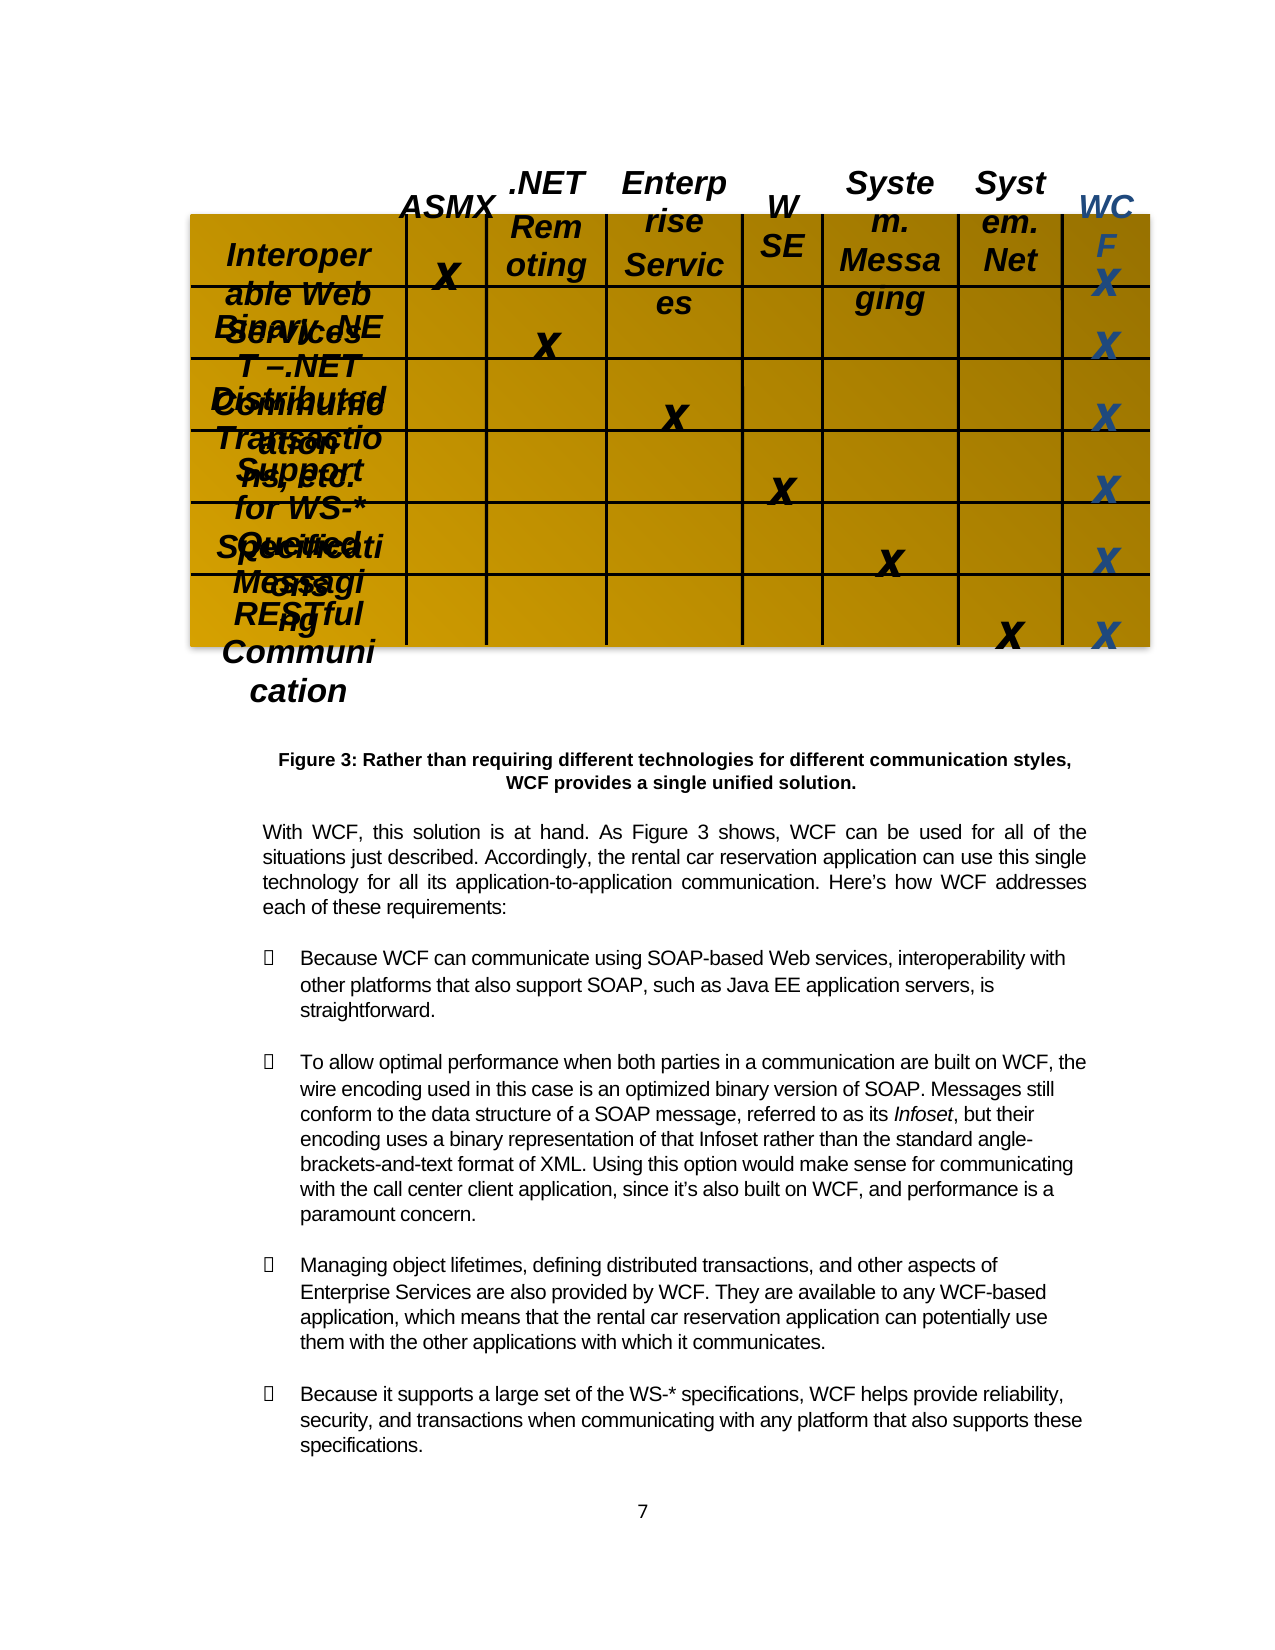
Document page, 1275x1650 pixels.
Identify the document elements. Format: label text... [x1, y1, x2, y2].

text With WCF, this solution is at hand. As Figure 3 shows, WCF can be used for all of the situations just described. Accordingly, the rental car reservation application can use this single technology for all its application-to-application communication. Here’s how WCF addresses each of these requirements: [262, 818, 1087, 918]
text Because it supports a large set of the WS-* specifications, WCF helps provide reliability, security, and transactions when communicating with any platform that also supports these specifications. [262, 1379, 1087, 1457]
text Managing object lifetimes, defining distributed transactions, and other aspects of Enterprise Services are also provided by WCF. They are available to any WCF-based application, which means that the rental car reservation application can potentially use them with the other applications with which it communicates. [262, 1250, 1087, 1354]
text Because WCF can communicate using SOAP-based Web services, interoperability with other platforms that also support SOAP, such as Java EE application servers, is straightforward. [262, 943, 1087, 1022]
text To allow optimal performance when both parties in a communication are built on WCF, the wire encoding used in this case is an optimized binary version of SOAP. Messages still conform to the data structure of a SOAP message, referred to as its Infoset, but their encoding uses a binary representation of that Infoset rather than the standard angle-brackets-and-text format of XML. Using this option would make sense for communicating with the call center client application, since it’s also built on WCF, and performance is a paramount concern. [262, 1047, 1087, 1225]
